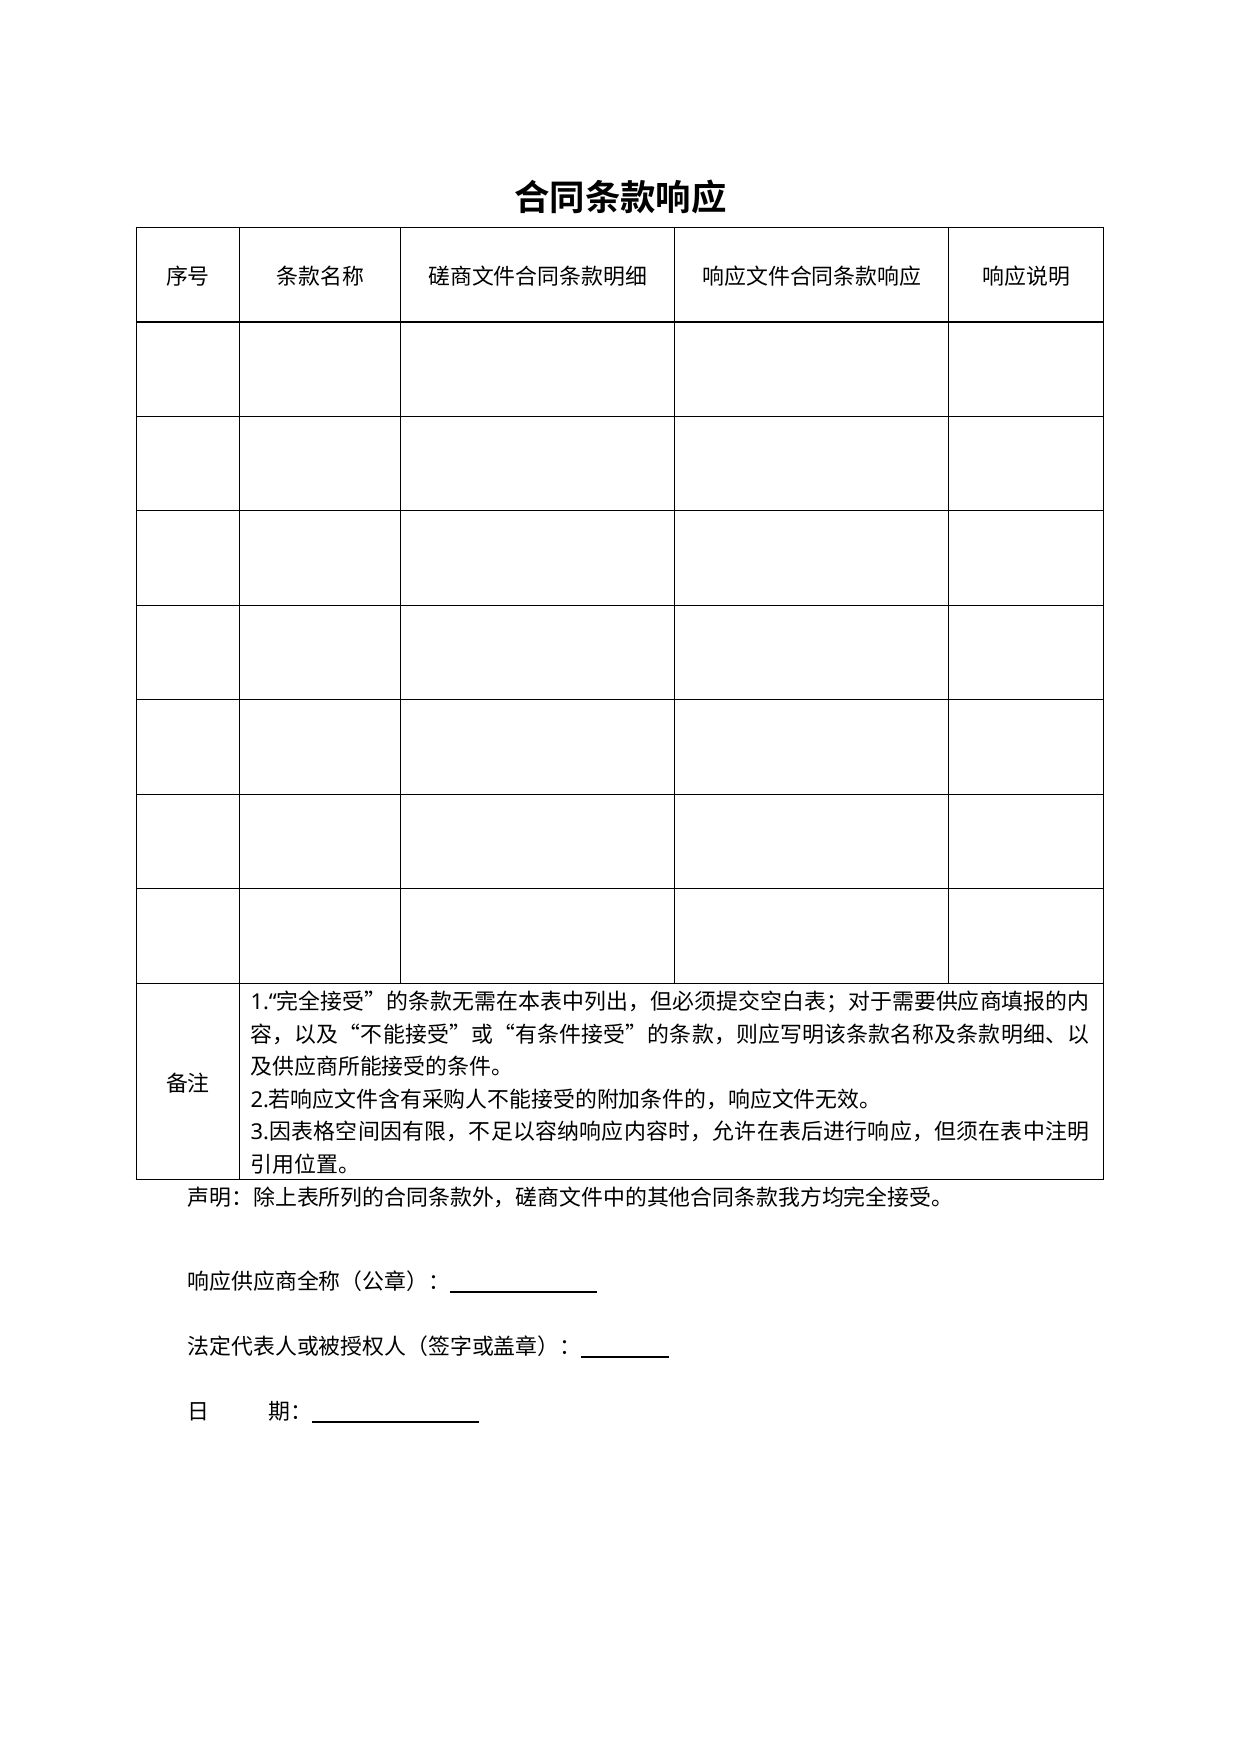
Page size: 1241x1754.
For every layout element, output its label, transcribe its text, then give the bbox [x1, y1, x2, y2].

table_cell [137, 889, 239, 983]
table_cell [240, 323, 400, 416]
table_cell [675, 417, 948, 510]
table_cell [675, 511, 948, 605]
table_cell [401, 700, 674, 794]
text 合同条款响应 [187, 162, 1053, 227]
text 日 期： [187, 1393, 1053, 1426]
table_cell [401, 323, 674, 416]
table_cell [675, 795, 948, 888]
table_cell [675, 889, 948, 983]
table_cell [137, 417, 239, 510]
table_cell [240, 889, 400, 983]
table_cell [240, 795, 400, 888]
table_cell [401, 417, 674, 510]
table_cell [137, 606, 239, 699]
table_header 序号 [137, 228, 239, 321]
table_cell [401, 511, 674, 605]
table_cell [949, 417, 1103, 510]
table_cell [240, 700, 400, 794]
table_cell [401, 606, 674, 699]
table_cell [949, 795, 1103, 888]
table_cell 备注 [137, 984, 239, 1179]
table_cell [137, 323, 239, 416]
table_cell [401, 889, 674, 983]
table_cell [137, 795, 239, 888]
table_cell 1.“完全接受”的条款无需在本表中列出，但必须提交空白表；对于需要供应商填报的内容，以及“不能接受”或“有条件接受”的条款，则应写明该条款名称及条款明细、以及供应商所能接受的条件。 2.若响应文件含有采购人不能接受的附加条件的，响应文件无效。 3.因表格空间因有限，不足以容纳响应内容时，允许在表后进行响应，但须在表中注明引用位置。 [240, 984, 1103, 1179]
table_header 响应文件合同条款响应 [675, 228, 948, 321]
text 响应供应商全称（公章）： [187, 1263, 1053, 1296]
table_cell [675, 606, 948, 699]
table_cell [137, 511, 239, 605]
table_cell [675, 700, 948, 794]
table_cell [949, 323, 1103, 416]
text 声明：除上表所列的合同条款外，磋商文件中的其他合同条款我方均完全接受。 [187, 1180, 1053, 1212]
table_header 条款名称 [240, 228, 400, 321]
table_cell [949, 606, 1103, 699]
table_header 响应说明 [949, 228, 1103, 321]
table_cell [949, 700, 1103, 794]
table_cell [240, 606, 400, 699]
table_cell [401, 795, 674, 888]
table_cell [137, 700, 239, 794]
table_cell [949, 511, 1103, 605]
table_cell [240, 511, 400, 605]
text 法定代表人或被授权人（签字或盖章）： [187, 1328, 1053, 1361]
table_cell [675, 323, 948, 416]
table_cell [949, 889, 1103, 983]
table_cell [240, 417, 400, 510]
table_header 磋商文件合同条款明细 [401, 228, 674, 321]
